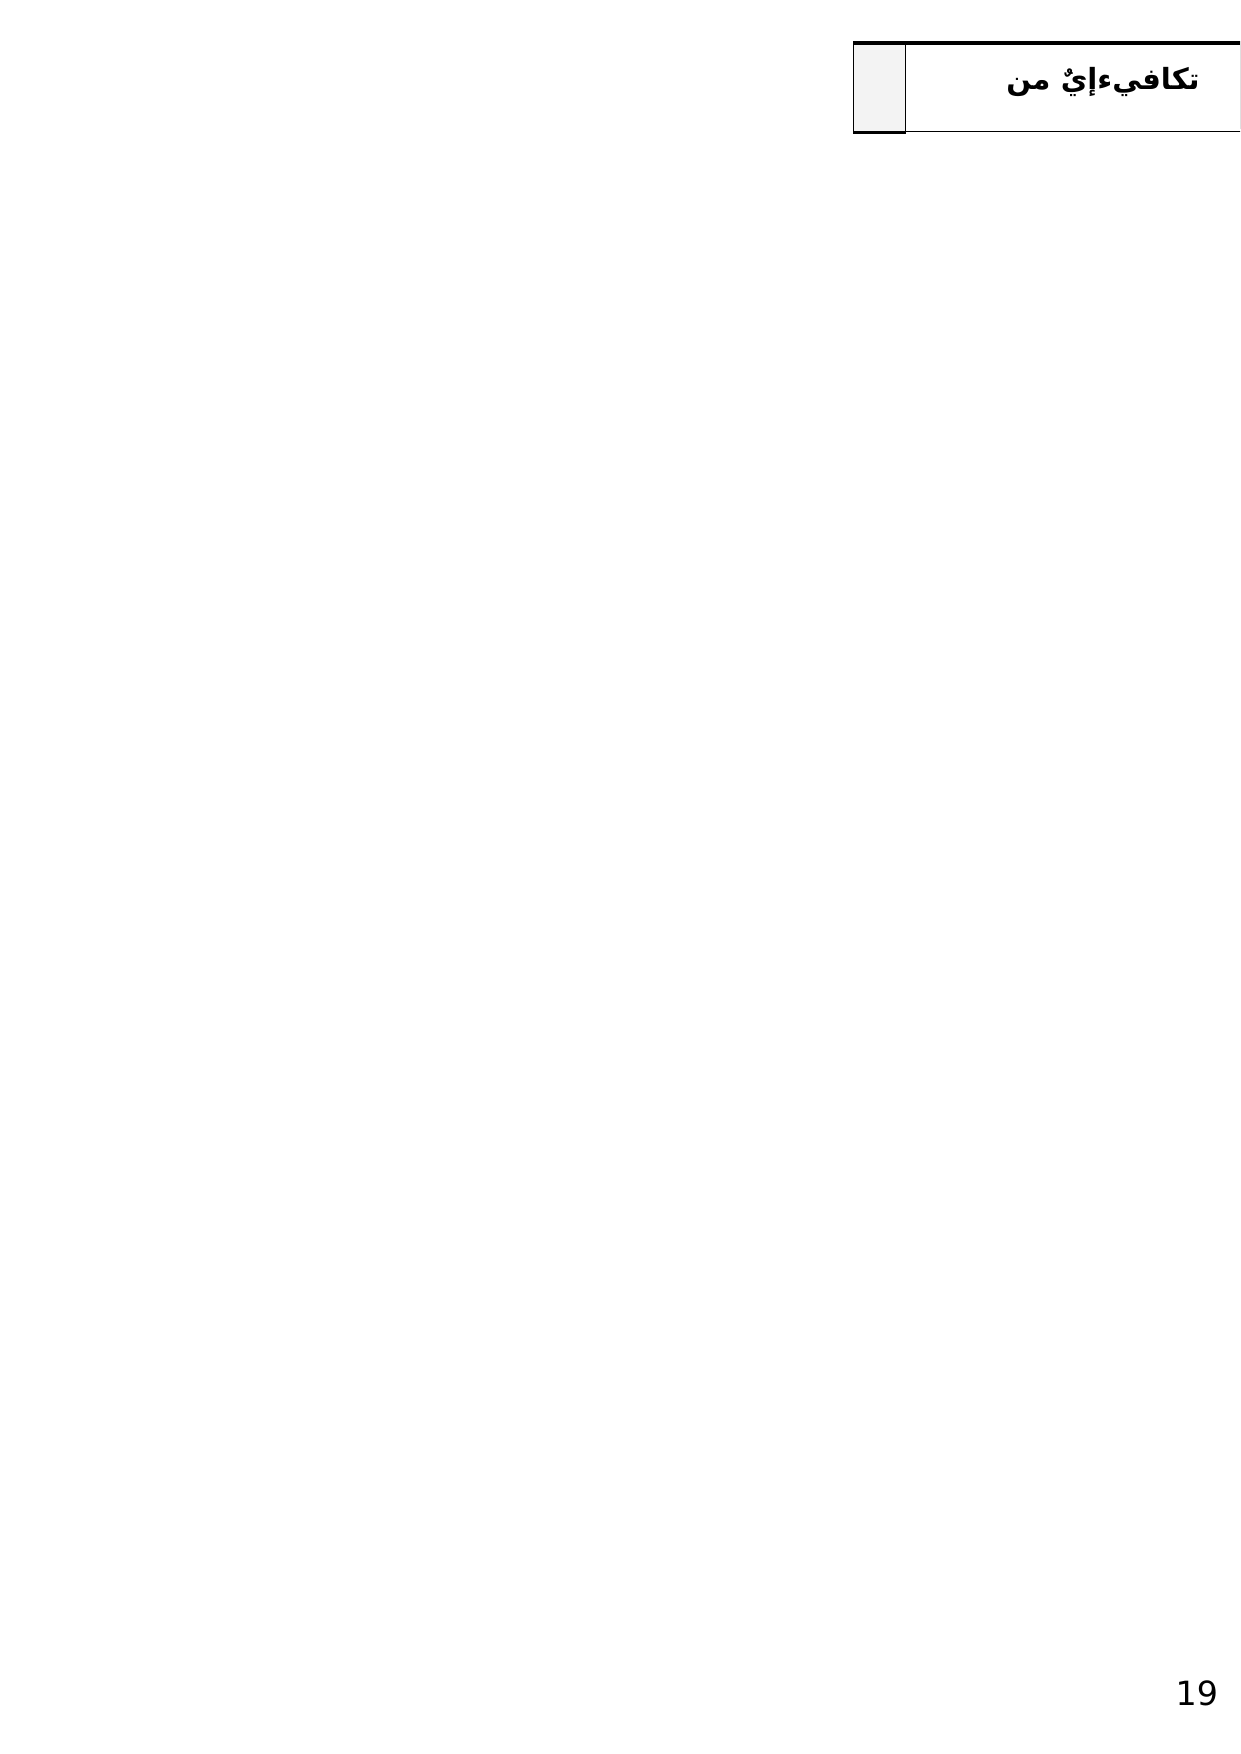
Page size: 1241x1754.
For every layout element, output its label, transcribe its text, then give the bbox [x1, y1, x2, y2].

table_cell [854, 45, 905, 131]
table_cell في نظام الإحداثيات القطبية النقطة تكافيءإيٌ من النقاط الاتية [906, 45, 1240, 131]
